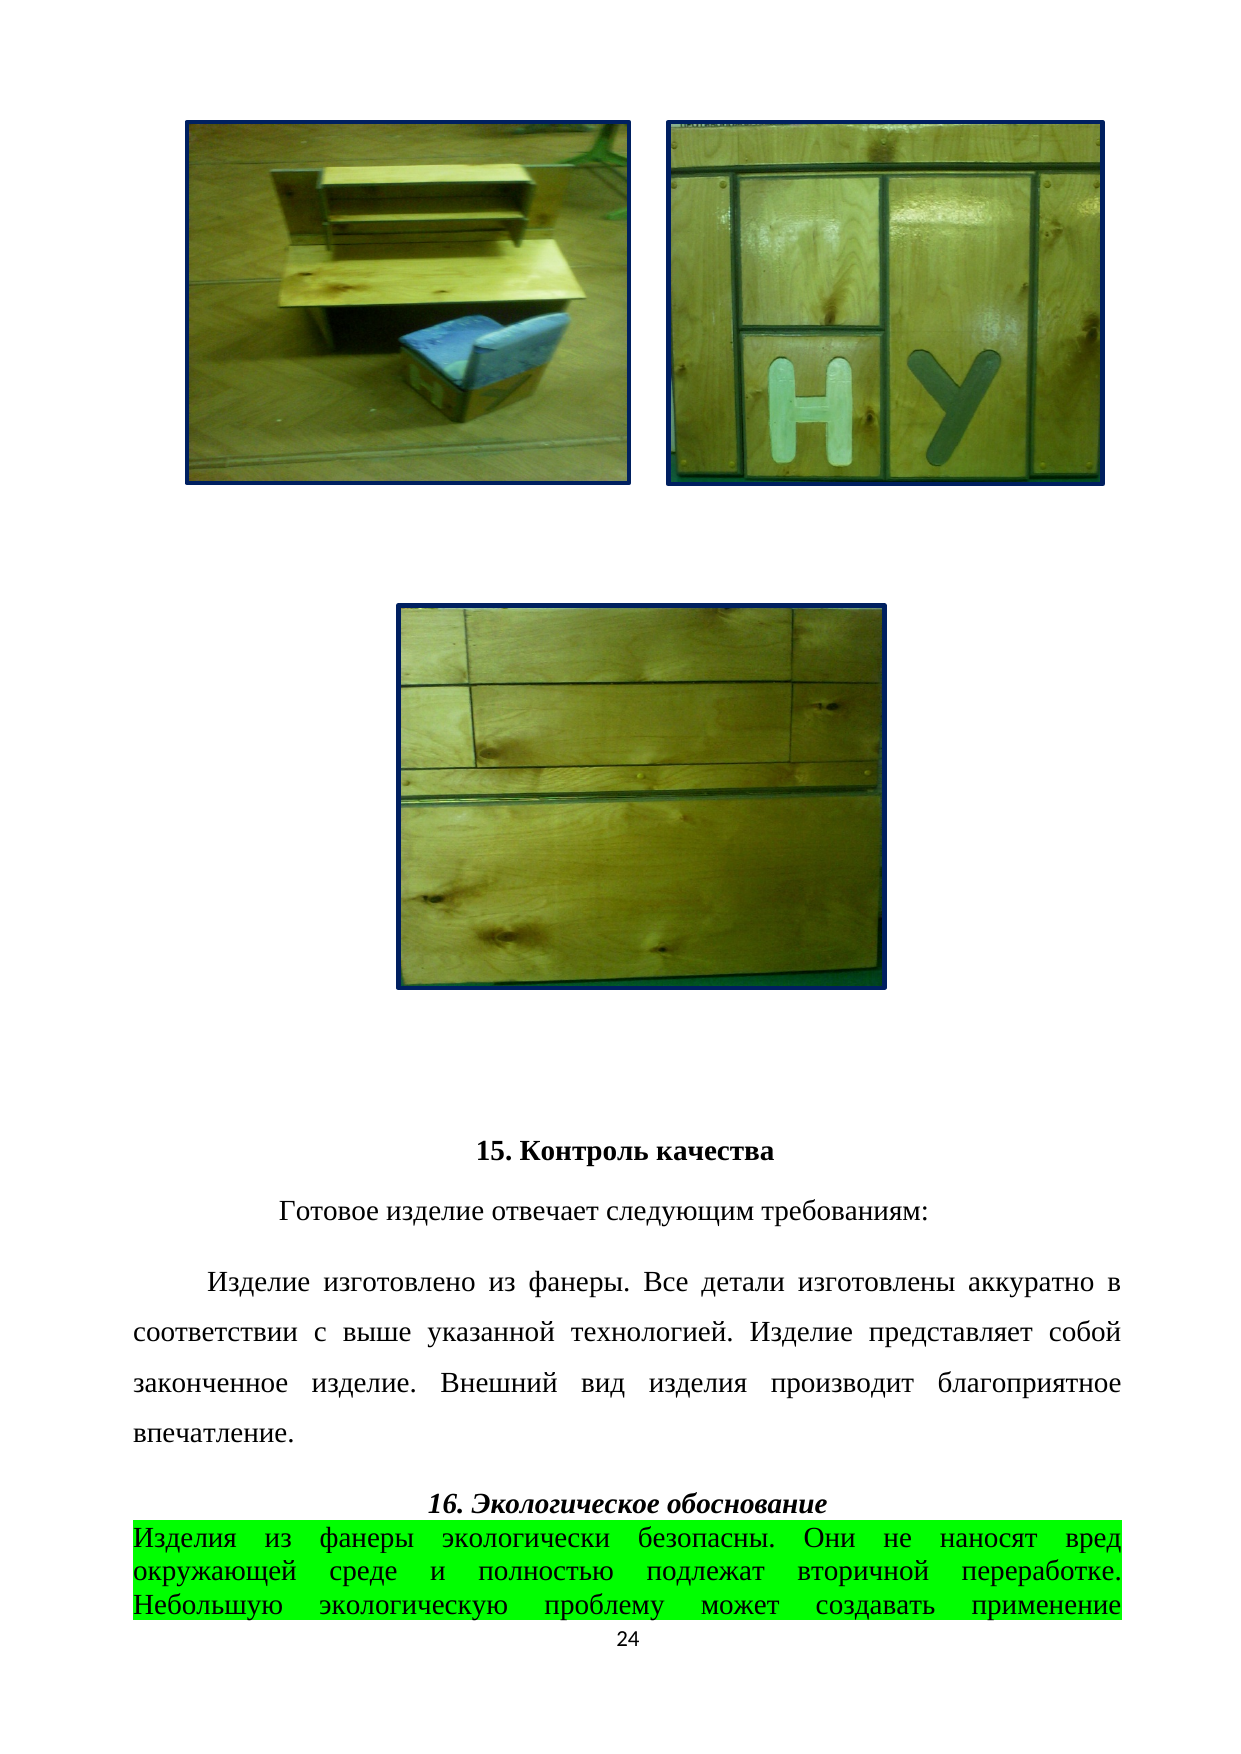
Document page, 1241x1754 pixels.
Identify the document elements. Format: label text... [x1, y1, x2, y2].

text 15. Контроль качества [133, 1133, 1122, 1167]
text 16. Экологическое обоснование [133, 1486, 1122, 1520]
picture [401, 608, 882, 986]
picture [189, 124, 627, 481]
picture [671, 124, 1100, 482]
text Готовое изделие отвечает следующим требованиям: [133, 1193, 1122, 1226]
text Изделие изготовлено из фанеры. Все детали изготовлены аккуратно в соответствии с выше указанной технологией. Изделие представляет собой законченное изделие. Внешний вид изделия производит благоприятное впечатление. [133, 1264, 1122, 1448]
